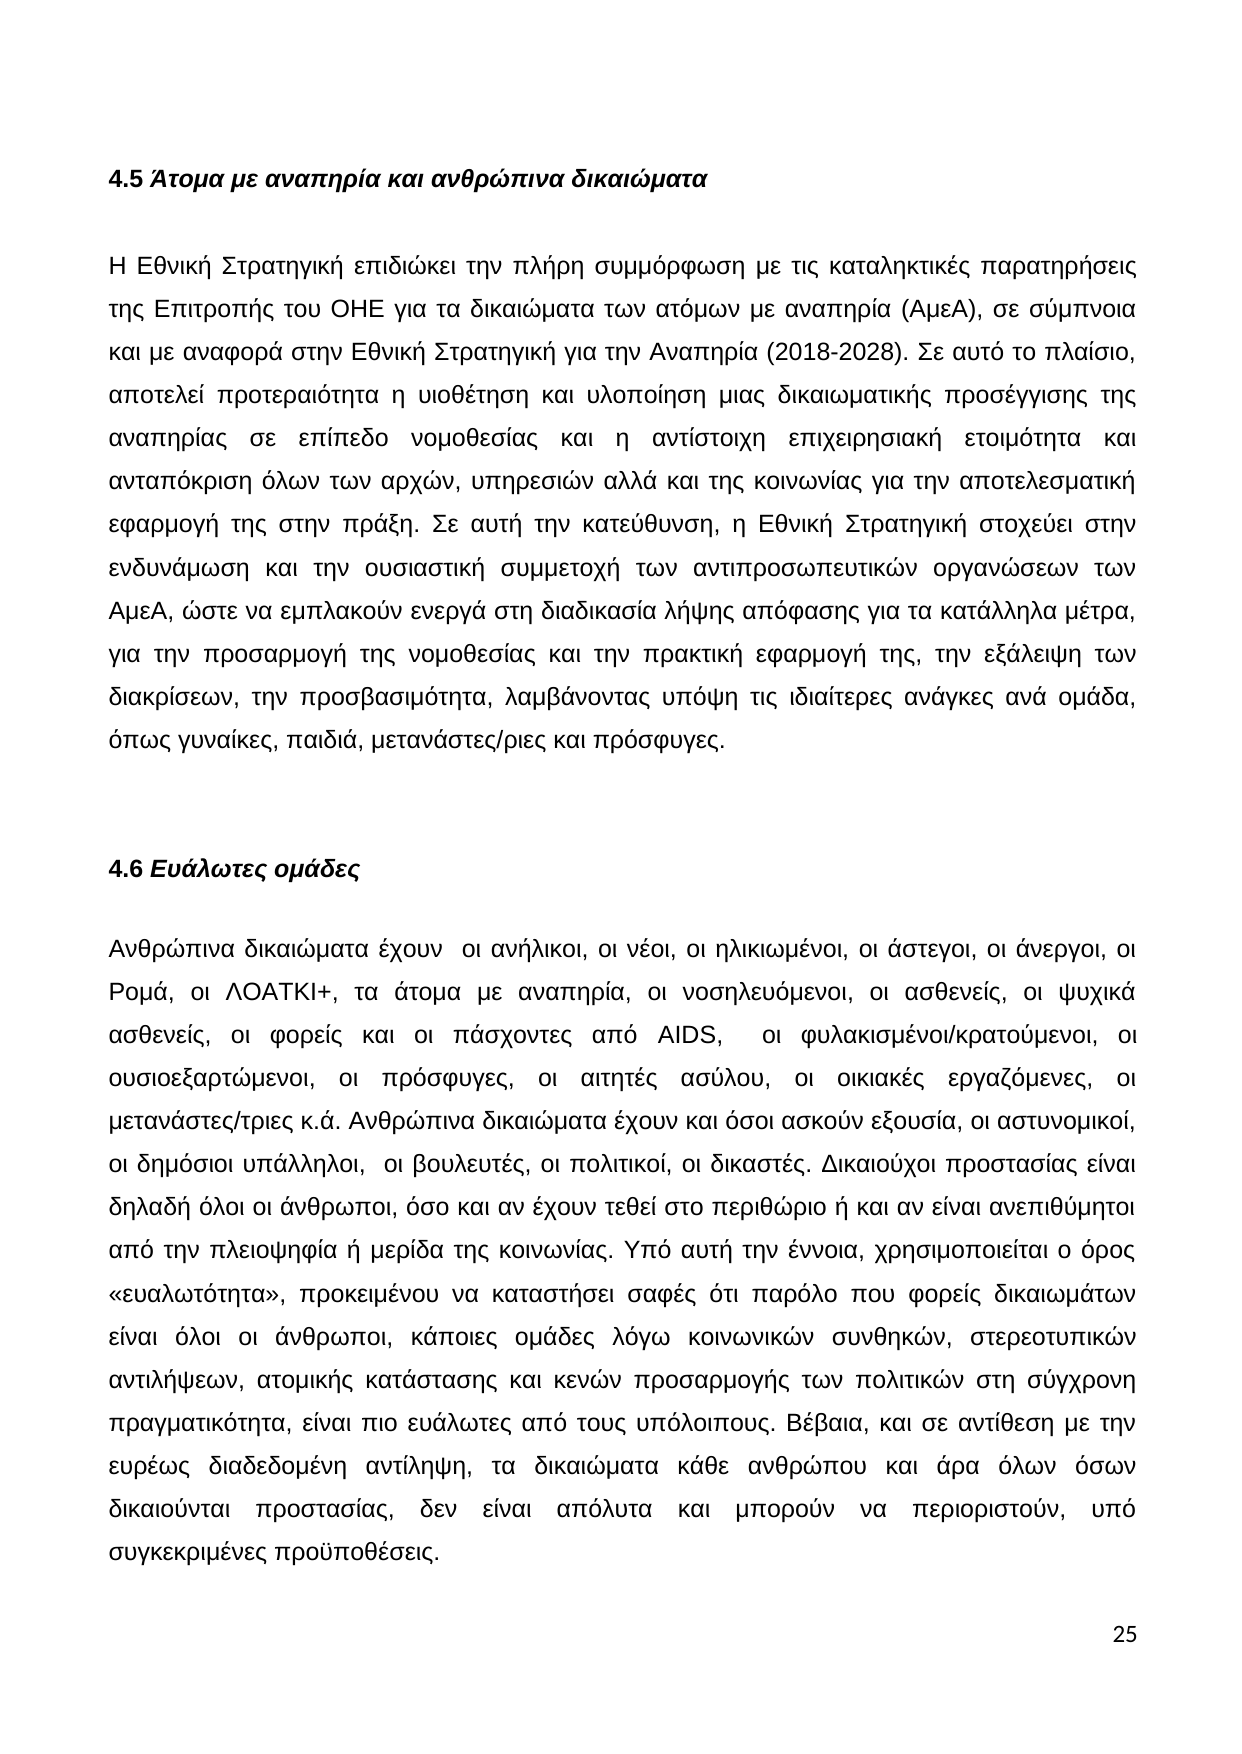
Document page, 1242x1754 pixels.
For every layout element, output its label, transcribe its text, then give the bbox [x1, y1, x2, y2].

text 4.5 Άτομα με αναπηρία και ανθρώπινα δικαιώματα [108, 164, 1137, 193]
text 4.6 Ευάλωτες ομάδες [108, 854, 1137, 883]
text Ανθρώπινα δικαιώματα έχουν οι ανήλικοι, οι νέοι, οι ηλικιωμένοι, οι άστεγοι, οι άνεργοι, οι Ρομά, οι ΛΟΑΤΚΙ+, τα άτομα με αναπηρία, οι νοσηλευόμενοι, οι ασθενείς, οι ψυχικά ασθενείς, οι φορείς και οι πάσχοντες από AIDS, οι φυλακισμένοι/κρατούμενοι, οι ουσιοεξαρτώμενοι, οι πρόσφυγες, οι αιτητές ασύλου, οι οικιακές εργαζόμενες, οι μετανάστες/τριες κ.ά. Ανθρώπινα δικαιώματα έχουν και όσοι ασκούν εξουσία, οι αστυνομικοί, οι δημόσιοι υπάλληλοι, οι βουλευτές, οι πολιτικοί, οι δικαστές. Δικαιούχοι προστασίας είναι δηλαδή όλοι οι άνθρωποι, όσο και αν έχουν τεθεί στο περιθώριο ή και αν είναι ανεπιθύμητοι από την πλειοψηφία ή μερίδα της κοινωνίας. Υπό αυτή την έννοια, χρησιμοποιείται ο όρος «ευαλωτότητα», προκειμένου να καταστήσει σαφές ότι παρόλο που φορείς δικαιωμάτων είναι όλοι οι άνθρωποι, κάποιες ομάδες λόγω κοινωνικών συνθηκών, στερεοτυπικών αντιλήψεων, ατομικής κατάστασης και κενών προσαρμογής των πολιτικών στη σύγχρονη πραγματικότητα, είναι πιο ευάλωτες από τους υπόλοιπους. Βέβαια, και σε αντίθεση με την ευρέως διαδεδομένη αντίληψη, τα δικαιώματα κάθε ανθρώπου και άρα όλων όσων δικαιούνται προστασίας, δεν είναι απόλυτα και μπορούν να περιοριστούν, υπό συγκεκριμένες προϋποθέσεις. [108, 933, 1137, 1566]
text Η Εθνική Στρατηγική επιδιώκει την πλήρη συμμόρφωση με τις καταληκτικές παρατηρήσεις της Επιτροπής του ΟΗΕ για τα δικαιώματα των ατόμων με αναπηρία (ΑμεΑ), σε σύμπνοια και με αναφορά στην Εθνική Στρατηγική για την Αναπηρία (2018-2028). Σε αυτό το πλαίσιο, αποτελεί προτεραιότητα η υιοθέτηση και υλοποίηση μιας δικαιωματικής προσέγγισης της αναπηρίας σε επίπεδο νομοθεσίας και η αντίστοιχη επιχειρησιακή ετοιμότητα και ανταπόκριση όλων των αρχών, υπηρεσιών αλλά και της κοινωνίας για την αποτελεσματική εφαρμογή της στην πράξη. Σε αυτή την κατεύθυνση, η Εθνική Στρατηγική στοχεύει στην ενδυνάμωση και την ουσιαστική συμμετοχή των αντιπροσωπευτικών οργανώσεων των ΑμεΑ, ώστε να εμπλακούν ενεργά στη διαδικασία λήψης απόφασης για τα κατάλληλα μέτρα, για την προσαρμογή της νομοθεσίας και την πρακτική εφαρμογή της, την εξάλειψη των διακρίσεων, την προσβασιμότητα, λαμβάνοντας υπόψη τις ιδιαίτερες ανάγκες ανά ομάδα, όπως γυναίκες, παιδιά, μετανάστες/ριες και πρόσφυγες. [108, 251, 1137, 754]
